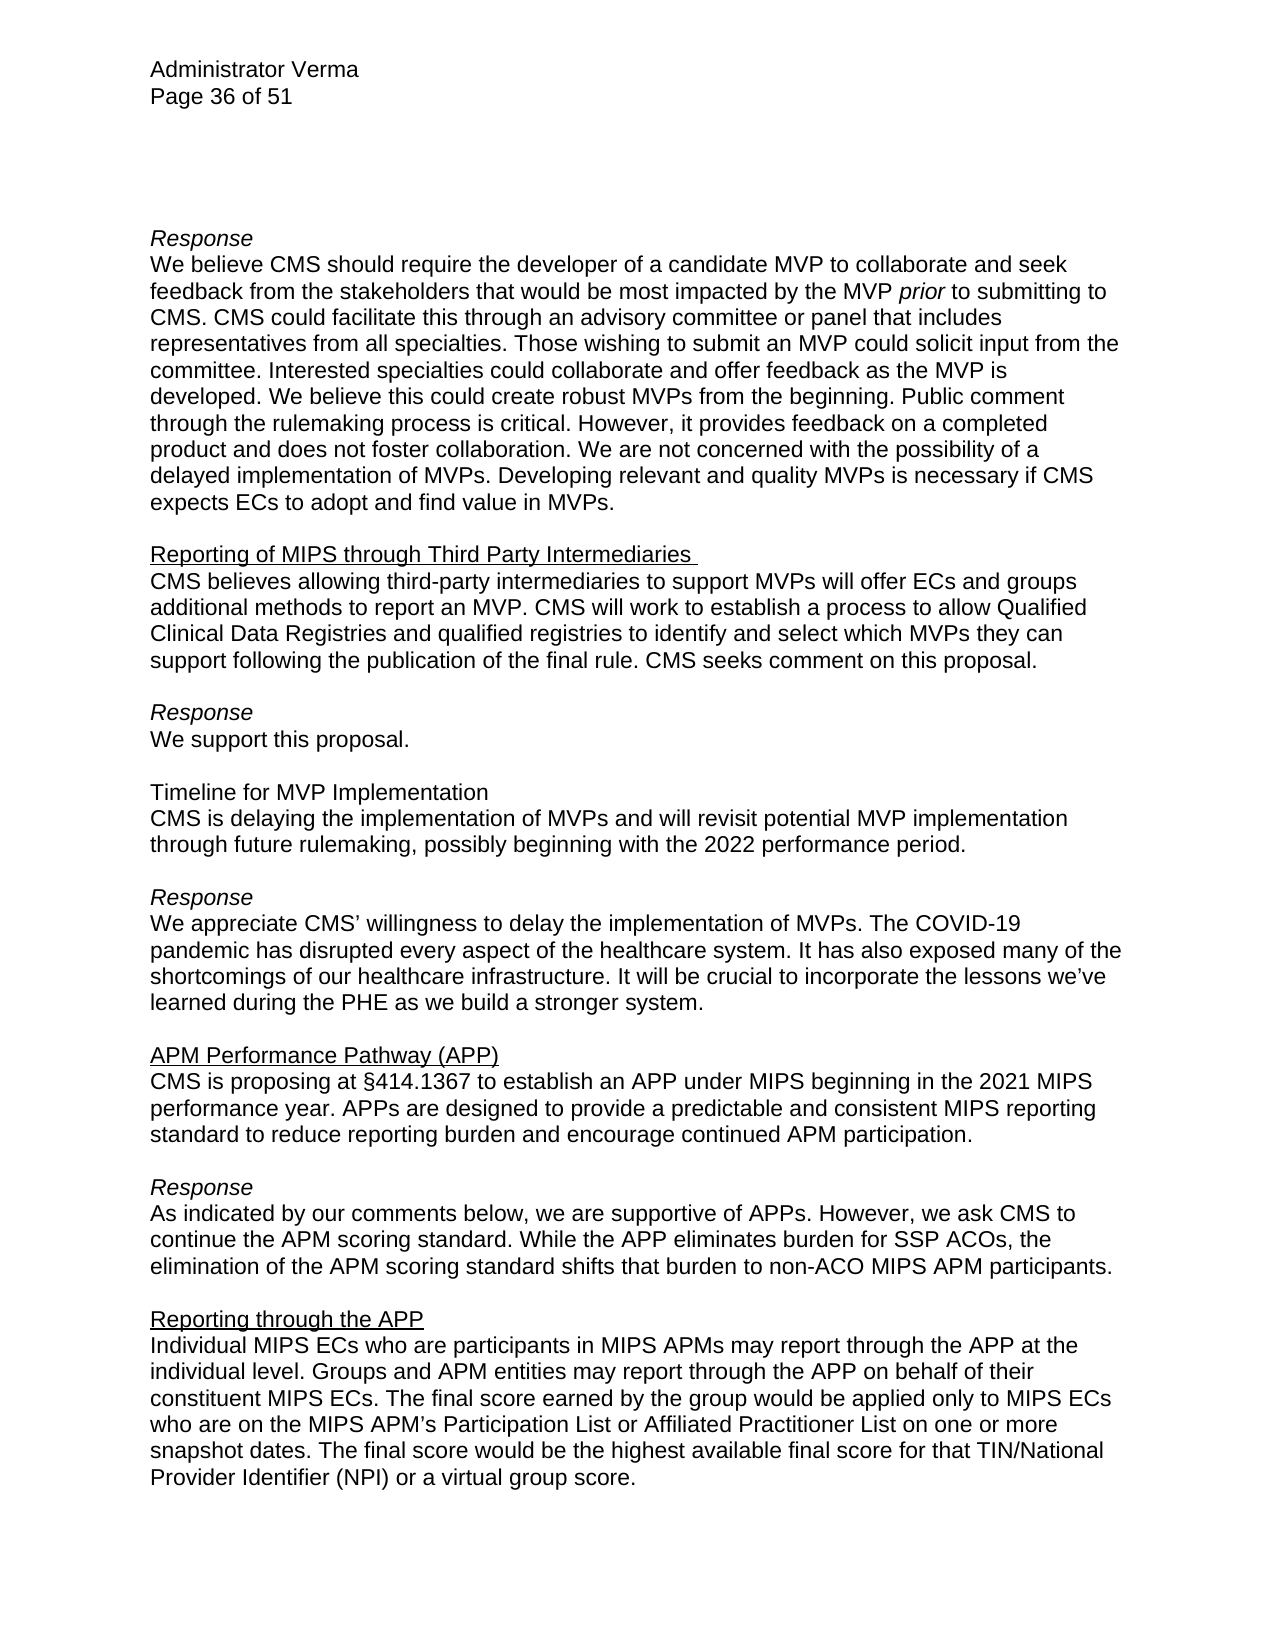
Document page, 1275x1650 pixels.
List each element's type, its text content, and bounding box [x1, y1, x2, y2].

text Reporting of MIPS through Third Party Intermediaries [150, 541, 1125, 568]
text CMS is proposing at §414.1367 to establish an APP under MIPS beginning in the 2021 MIPS performance year. APPs are designed to provide a predictable and consistent MIPS reporting standard to reduce reporting burden and encourage continued APM participation. [150, 1068, 1125, 1147]
text Response We believe CMS should require the developer of a candidate MVP to collaborate and seek feedback from the stakeholders that would be most impacted by the MVP prior to submitting to CMS. CMS could facilitate this through an advisory committee or panel that includes representatives from all specialties. Those wishing to submit an MVP could solicit input from the committee. Interested specialties could collaborate and offer feedback as the MVP is developed. We believe this could create robust MVPs from the beginning. Public comment through the rulemaking process is critical. However, it provides feedback on a completed product and does not foster collaboration. We are not concerned with the possibility of a delayed implementation of MVPs. Developing relevant and quality MVPs is necessary if CMS expects ECs to adopt and find value in MVPs. [150, 225, 1125, 515]
text Response [150, 699, 1125, 726]
text We support this proposal. [150, 726, 1125, 752]
text Individual MIPS ECs who are participants in MIPS APMs may report through the APP at the individual level. Groups and APM entities may report through the APP on behalf of their constituent MIPS ECs. The final score earned by the group would be applied only to MIPS ECs who are on the MIPS APM’s Participation List or Affiliated Practitioner List on one or more snapshot dates. The final score would be the highest available final score for that TIN/National Provider Identifier (NPI) or a virtual group score. [150, 1332, 1125, 1490]
text As indicated by our comments below, we are supportive of APPs. However, we ask CMS to continue the APM scoring standard. While the APP eliminates burden for SSP ACOs, the elimination of the APM scoring standard shifts that burden to non-ACO MIPS APM participants. [150, 1200, 1125, 1279]
text Reporting through the APP [150, 1306, 1125, 1332]
text CMS is delaying the implementation of MVPs and will revisit potential MVP implementation through future rulemaking, possibly beginning with the 2022 performance period. [150, 805, 1125, 857]
text APM Performance Pathway (APP) [150, 1042, 1125, 1068]
text Response We appreciate CMS’ willingness to delay the implementation of MVPs. The COVID-19 pandemic has disrupted every aspect of the healthcare system. It has also exposed many of the shortcomings of our healthcare infrastructure. It will be crucial to incorporate the lessons we’ve learned during the PHE as we build a stronger system. [150, 884, 1125, 1016]
text CMS believes allowing third-party intermediaries to support MVPs will offer ECs and groups additional methods to report an MVP. CMS will work to establish a process to allow Qualified Clinical Data Registries and qualified registries to identify and select which MVPs they can support following the publication of the final rule. CMS seeks comment on this proposal. [150, 568, 1125, 673]
text Timeline for MVP Implementation [150, 778, 1125, 805]
text Response [150, 1174, 1125, 1200]
